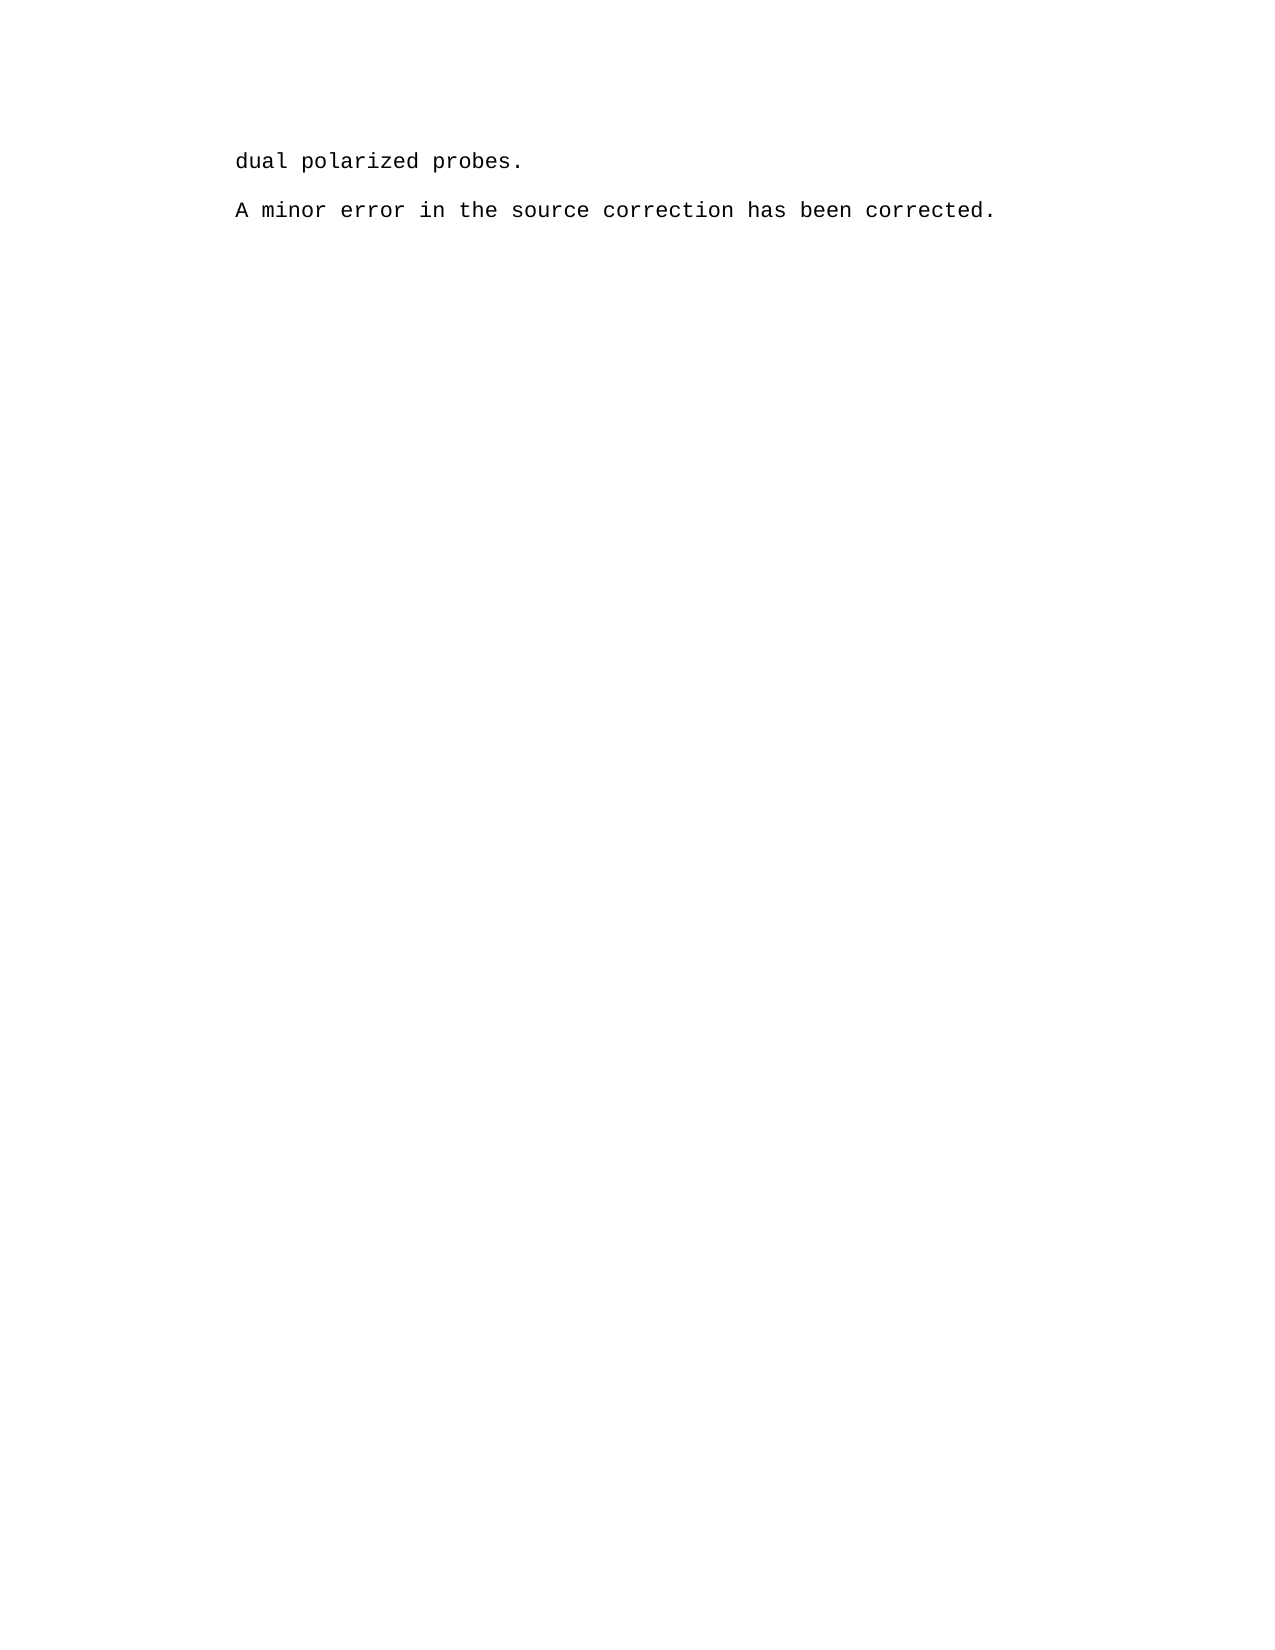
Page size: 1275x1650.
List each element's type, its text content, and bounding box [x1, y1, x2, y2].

text dual polarized probes. [156, 150, 1118, 175]
text A minor error in the source correction has been corrected. [156, 199, 1118, 224]
